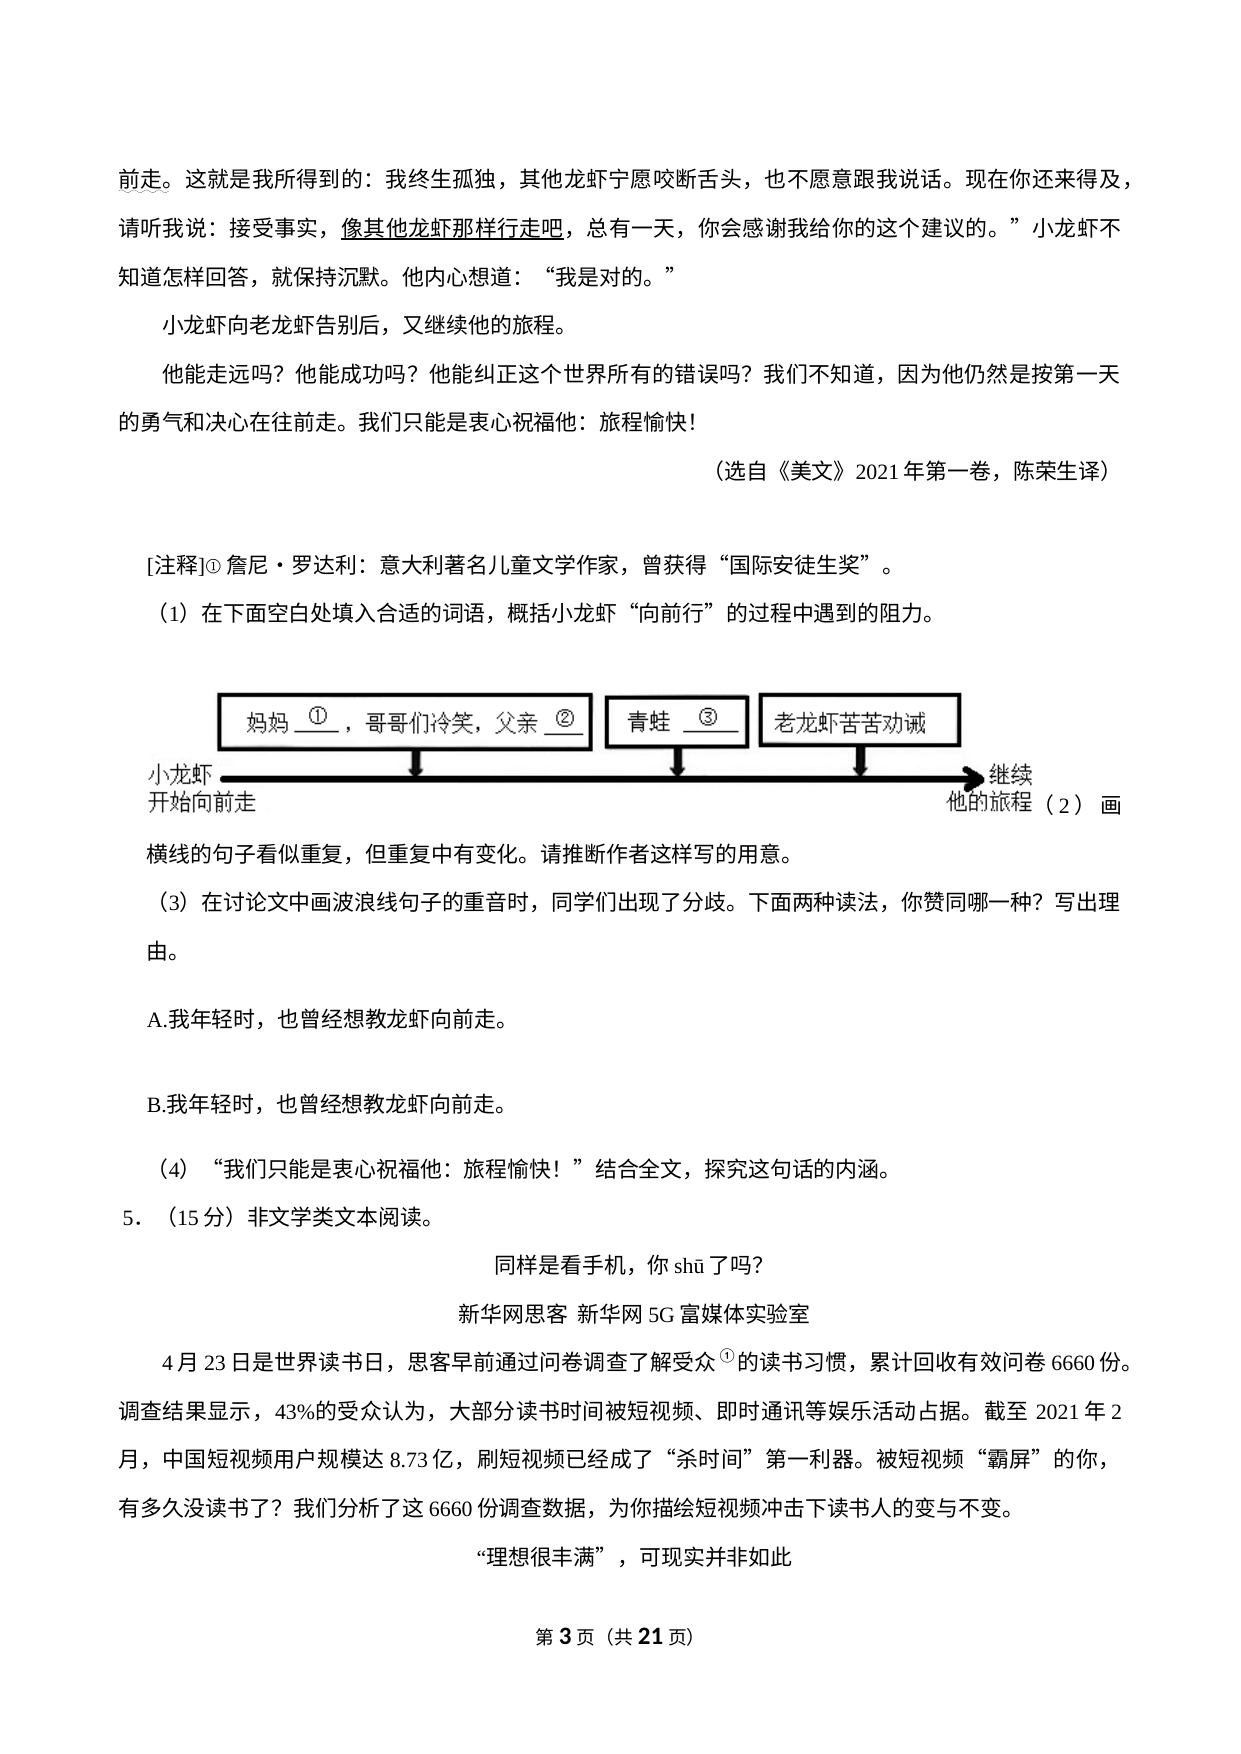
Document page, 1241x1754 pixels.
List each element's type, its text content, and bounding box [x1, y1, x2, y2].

text 他能走远吗？他能成功吗？他能纠正这个世界所有的错误吗？我们不知道，因为他仍然是按第一天的勇气和决心在往前走。我们只能是衷心祝福他：旅程愉快！ [118, 356, 1122, 437]
text A.我年轻时，也曾经想教龙虾向前走。 [147, 982, 1122, 1047]
text 5．（15分）非文学类文本阅读。 [122, 1199, 1122, 1232]
picture [146, 690, 1033, 814]
text （选自《美文》2021年第一卷，陈荣生译） [147, 453, 1122, 486]
text （4）“我们只能是衷心祝福他：旅程愉快！”结合全文，探究这句话的内涵。 [147, 1151, 1122, 1184]
text 新华网思客 新华网 5G富媒体实验室 [147, 1296, 1122, 1329]
text （3）在讨论文中画波浪线句子的重音时，同学们出现了分歧。下面两种读法，你赞同哪一种？写出理由。 [147, 884, 1122, 966]
text B.我年轻时，也曾经想教龙虾向前走。 [147, 1066, 1122, 1131]
text 4月23日是世界读书日，思客早前通过问卷调查了解受众①的读书习惯，累计回收有效问卷6660份。调查结果显示，43%的受众认为，大部分读书时间被短视频、即时通讯等娱乐活动占据。截至2021年2月，中国短视频用户规模达8.73亿，刷短视频已经成了“杀时间”第一利器。被短视频“霸屏”的你，有多久没读书了？我们分析了这6660份调查数据，为你描绘短视频冲击下读书人的变与不变。 [118, 1344, 1122, 1523]
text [118, 162, 1122, 292]
text 同样是看手机，你shū了吗？ [147, 1248, 1122, 1280]
text “理想很丰满”，可现实并非如此 [147, 1539, 1122, 1572]
text （1）在下面空白处填入合适的词语，概括小龙虾“向前行”的过程中遇到的阻力。 [147, 596, 1122, 628]
text 小龙虾向老龙虾告别后，又继续他的旅程。 [118, 308, 1122, 340]
text [注释]①詹尼•罗达利：意大利著名儿童文学作家，曾获得“国际安徒生奖”。 [147, 547, 1122, 580]
